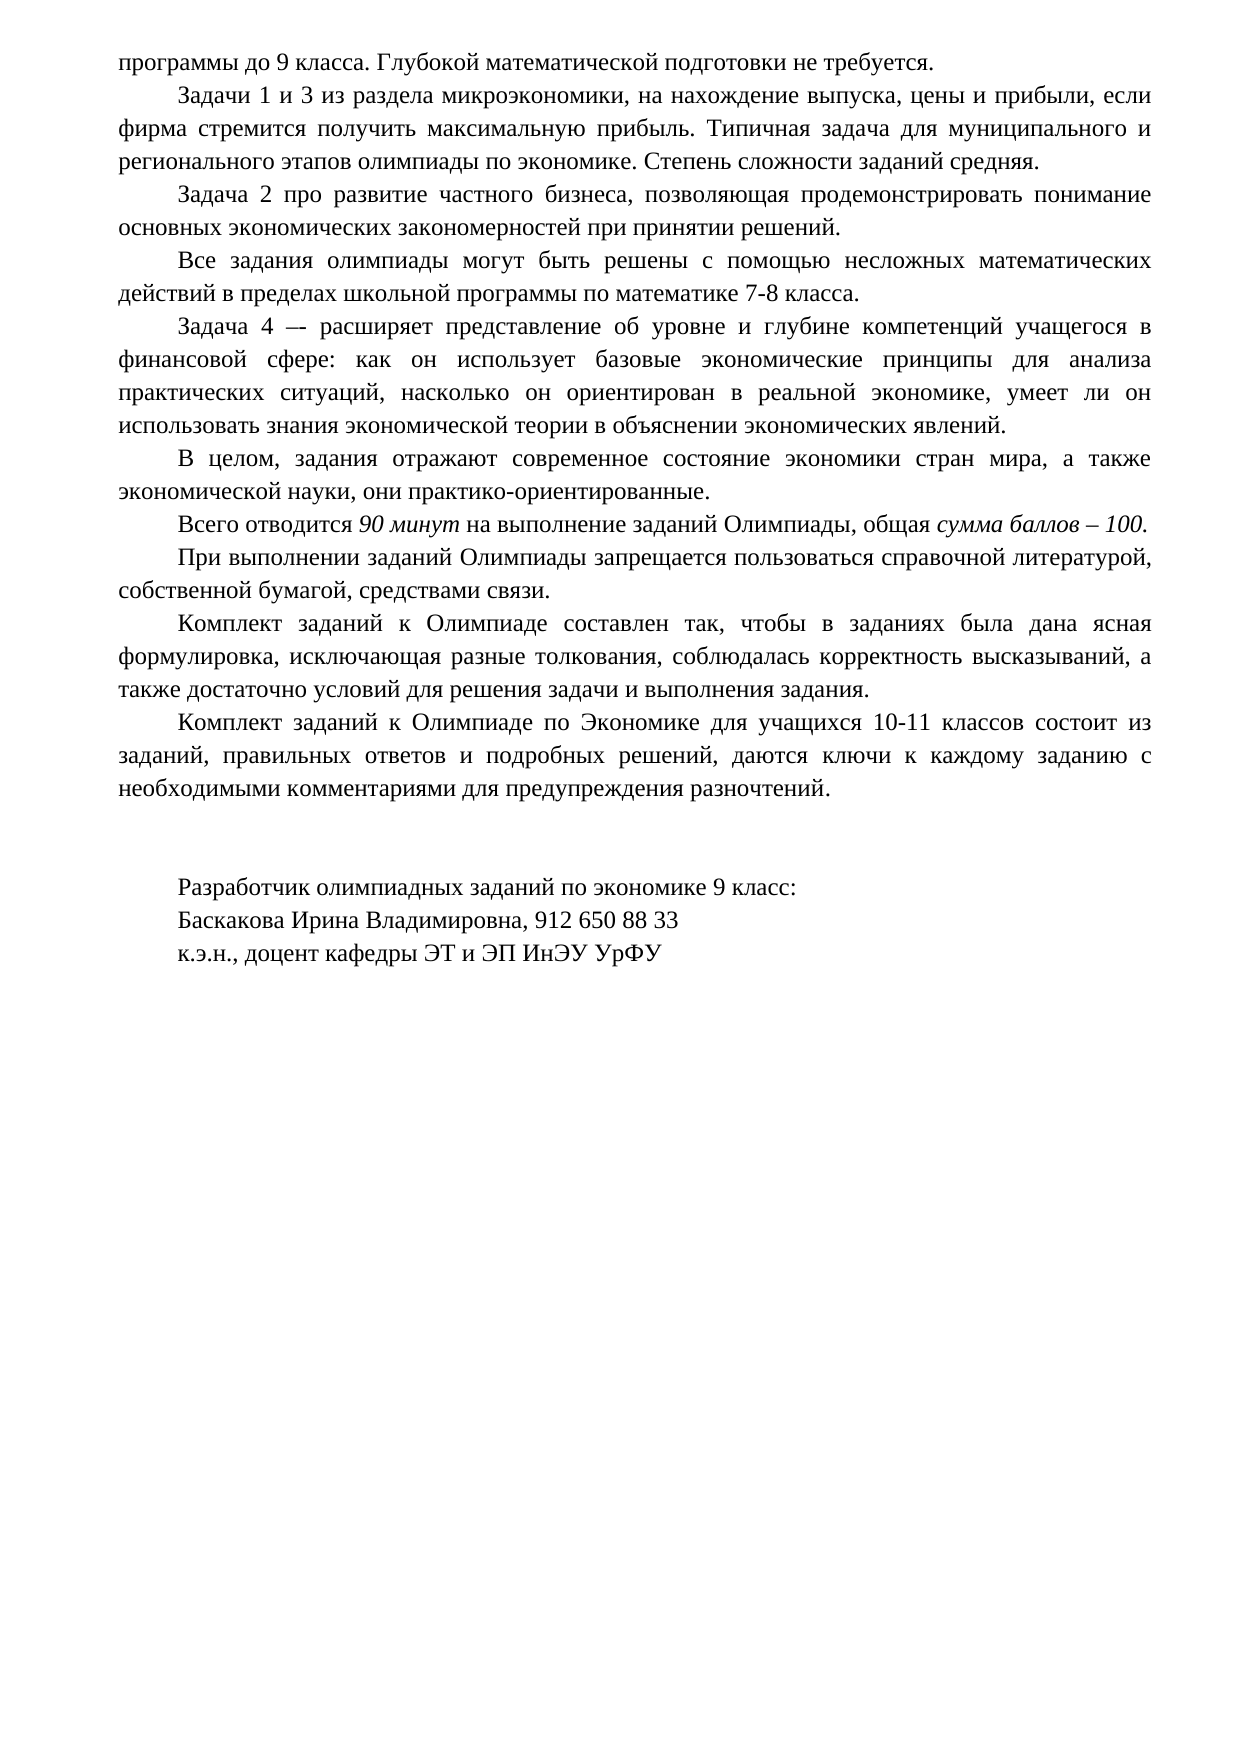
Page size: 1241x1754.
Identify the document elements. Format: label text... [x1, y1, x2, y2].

text Задачи 1 и 3 из раздела микроэкономики, на нахождение выпуска, цены и прибыли, если фирма стремится получить максимальную прибыль. Типичная задача для муниципального и регионального этапов олимпиады по экономике. Степень сложности заданий средняя. [118, 80, 1152, 174]
text Задача 2 про развитие частного бизнеса, позволяющая продемонстрировать понимание основных экономических закономерностей при принятии решений. [118, 179, 1152, 241]
text Комплект заданий к Олимпиаде составлен так, чтобы в заданиях была дана ясная формулировка, исключающая разные толкования, соблюдалась корректность высказываний, а также достаточно условий для решения задачи и выполнения задания. [118, 608, 1152, 703]
text Задача 4 –- расширяет представление об уровне и глубине компетенций учащегося в финансовой сфере: как он использует базовые экономические принципы для анализа практических ситуаций, насколько он ориентирован в реальной экономике, умеет ли он использовать знания экономической теории в объяснении экономических явлений. [118, 311, 1152, 439]
text Всего отводится 90 минут на выполнение заданий Олимпиады, общая сумма баллов – 100. [118, 509, 1152, 538]
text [118, 47, 1152, 75]
text Все задания олимпиады могут быть решены с помощью несложных математических действий в пределах школьной программы по математике 7-8 класса. [118, 245, 1152, 307]
text При выполнении заданий Олимпиады запрещается пользоваться справочной литературой, собственной бумагой, средствами связи. [118, 542, 1152, 604]
text Комплект заданий к Олимпиаде по Экономике для учащихся 10-11 классов состоит из заданий, правильных ответов и подробных решений, даются ключи к каждому заданию с необходимыми комментариями для предупреждения разночтений. [118, 707, 1152, 802]
text к.э.н., доцент кафедры ЭТ и ЭП ИнЭУ УрФУ [118, 938, 1152, 967]
text В целом, задания отражают современное состояние экономики стран мира, а также экономической науки, они практико-ориентированные. [118, 443, 1152, 505]
text Баскакова Ирина Владимировна, 912 650 88 33 [118, 905, 1152, 934]
text Разработчик олимпиадных заданий по экономике 9 класс: [118, 872, 1152, 901]
